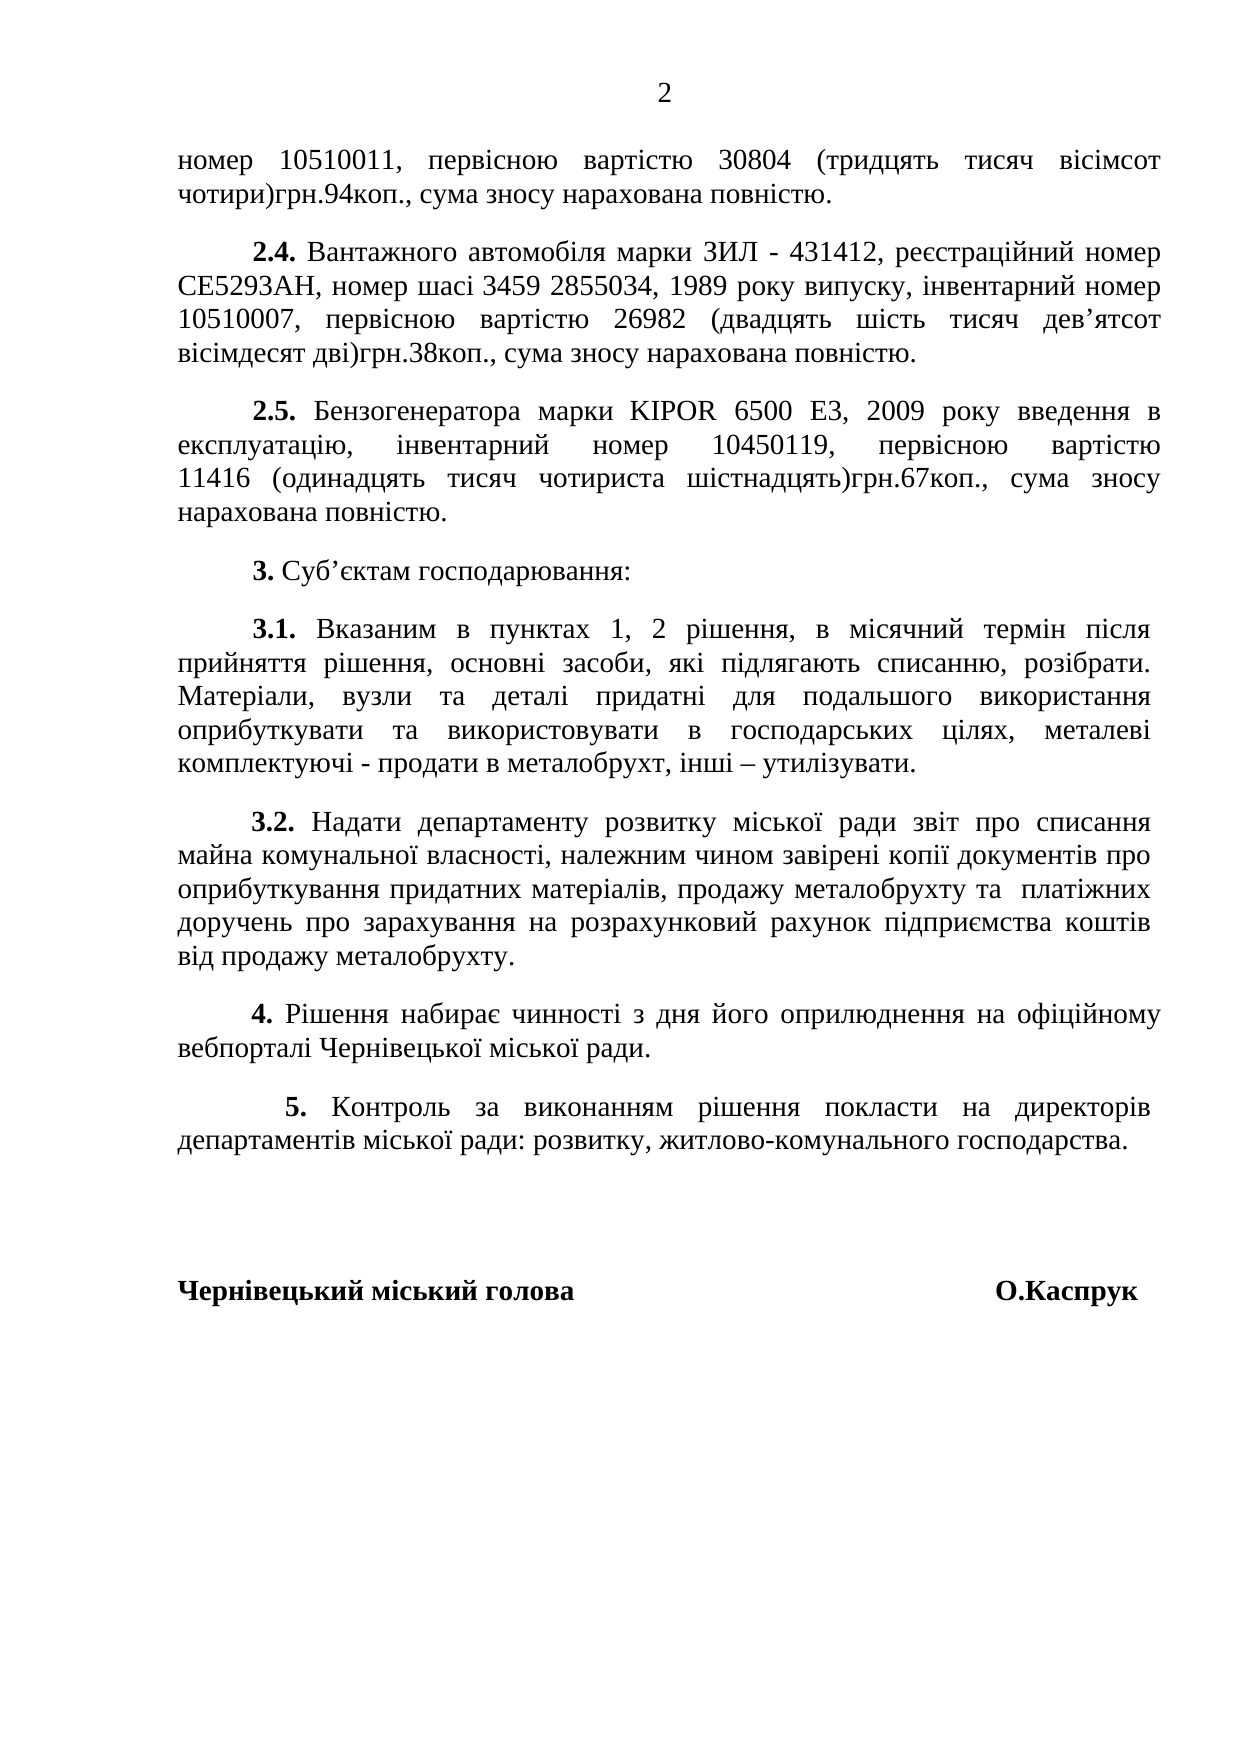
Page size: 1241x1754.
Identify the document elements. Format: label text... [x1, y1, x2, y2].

text 3. Суб’єктам господарювання: [177, 553, 1162, 586]
text 2.5. Бензогенератора марки KIPOR 6500 Е3, 2009 року введення в експлуатацію, інвентарний номер 10450119, первісною вартістю 11416 (одинадцять тисяч чотириста шістнадцять)грн.67коп., сума зносу нарахована повністю. [177, 393, 1162, 528]
text 3.2. Надати департаменту розвитку міської ради звіт про списання майна комунальної власності, належним чином завірені копії документів про оприбуткування придатних матеріалів, продажу металобрухту та платіжних доручень про зарахування на розрахунковий рахунок підприємства коштів від продажу металобрухту. [177, 804, 1152, 972]
text 4. Рішення набирає чинності з дня його оприлюднення на офіційному вебпорталі Чернівецької міської ради. [177, 997, 1162, 1064]
text 5. Контроль за виконанням рішення покласти на директорів департаментів міської ради: розвитку, житлово-комунального господарства. [177, 1089, 1152, 1156]
text 3.1. Вказаним в пунктах 1, 2 рішення, в місячний термін після прийняття рішення, основні засоби, які підлягають списанню, розібрати. Матеріали, вузли та деталі придатні для подальшого використання оприбуткувати та використовувати в господарських цілях, металеві комплектуючі - продати в металобрухт, інші – утилізувати. [177, 611, 1152, 779]
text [177, 108, 1162, 209]
text 2.4. Вантажного автомобіля марки ЗИЛ - 431412, реєстраційний номер СЕ5293АН, номер шасі 3459 2855034, 1989 року випуску, інвентарний номер 10510007, первісною вартістю 26982 (двадцять шість тисяч дев’ятсот вісімдесят дві)грн.38коп., сума зносу нарахована повністю. [177, 234, 1162, 368]
text Чернівецький міський голова О.Каспрук [177, 1273, 1161, 1306]
